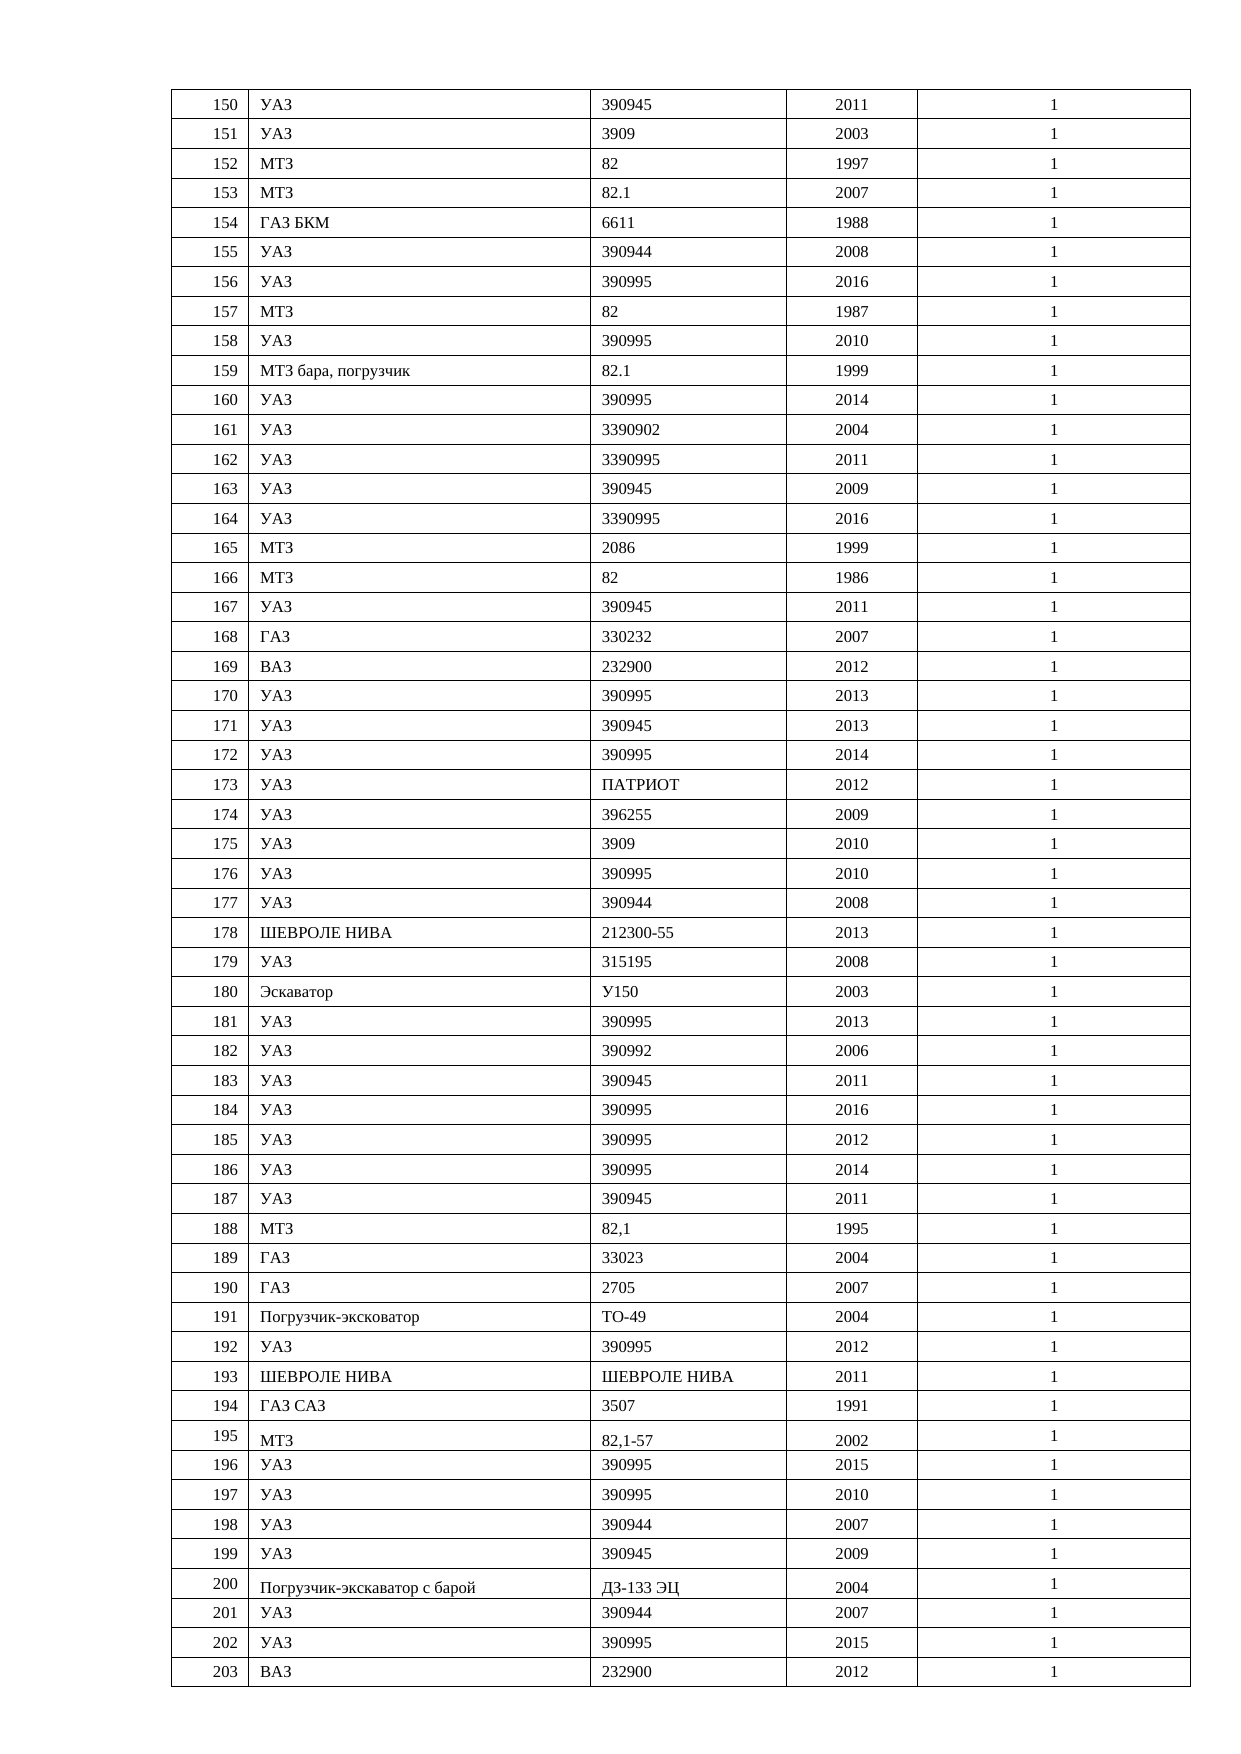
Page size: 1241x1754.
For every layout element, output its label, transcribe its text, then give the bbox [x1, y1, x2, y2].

table_cell 3390995 [591, 504, 786, 532]
table_cell 2004 [787, 1244, 917, 1272]
table_cell 1 [918, 1480, 1190, 1509]
table_cell 82 [591, 149, 786, 177]
table_cell 152 [172, 149, 248, 177]
table_cell 1 [918, 1510, 1190, 1538]
table_cell 2004 [787, 1569, 917, 1597]
table_cell 1 [918, 1539, 1190, 1568]
table_cell 390992 [591, 1036, 786, 1065]
table_cell УАЗ [249, 741, 590, 769]
table_cell 396255 [591, 800, 786, 828]
table_cell 203 [172, 1658, 248, 1686]
table_cell 195 [172, 1421, 248, 1449]
table_cell 2012 [787, 652, 917, 680]
table_cell УАЗ [249, 1599, 590, 1627]
table_cell МТЗ [249, 1421, 590, 1449]
table_cell 390995 [591, 386, 786, 414]
table_cell 232900 [591, 652, 786, 680]
table_cell 1 [918, 504, 1190, 532]
table_cell МТЗ [249, 179, 590, 207]
table_cell УАЗ [249, 681, 590, 710]
table_cell 1 [918, 829, 1190, 858]
table_cell УАЗ [249, 948, 590, 976]
table_cell 330232 [591, 622, 786, 651]
table_cell УАЗ [249, 474, 590, 503]
table_cell 2009 [787, 474, 917, 503]
table_cell ГАЗ [249, 1244, 590, 1272]
table_cell 390944 [591, 1510, 786, 1538]
table_cell 186 [172, 1155, 248, 1183]
table_cell 179 [172, 948, 248, 976]
table_cell 155 [172, 238, 248, 266]
table_cell 3507 [591, 1391, 786, 1420]
table_cell 180 [172, 977, 248, 1006]
table_cell 2010 [787, 1480, 917, 1509]
table_cell 1 [918, 1273, 1190, 1302]
table_cell 3909 [591, 829, 786, 858]
table_cell 167 [172, 593, 248, 621]
table_cell 1 [918, 297, 1190, 325]
table_cell 1 [918, 977, 1190, 1006]
table_cell 2015 [787, 1628, 917, 1657]
table_cell УАЗ [249, 504, 590, 532]
table_cell 1 [918, 534, 1190, 562]
table_cell 2011 [787, 445, 917, 473]
table_cell 1999 [787, 356, 917, 384]
table_cell 182 [172, 1036, 248, 1065]
table_cell ТО-49 [591, 1303, 786, 1331]
table_cell 165 [172, 534, 248, 562]
table_cell 170 [172, 681, 248, 710]
table_cell 199 [172, 1539, 248, 1568]
table_cell 194 [172, 1391, 248, 1420]
table_cell 190 [172, 1273, 248, 1302]
table_cell 390944 [591, 238, 786, 266]
table_cell 390945 [591, 593, 786, 621]
table_cell 2015 [787, 1451, 917, 1479]
table_cell 390944 [591, 889, 786, 917]
table_cell 2013 [787, 1007, 917, 1035]
table_cell ГАЗ САЗ [249, 1391, 590, 1420]
table_cell 1 [918, 415, 1190, 444]
table_cell 1 [918, 948, 1190, 976]
table_cell 232900 [591, 1658, 786, 1686]
table_cell 2003 [787, 119, 917, 148]
table_cell 1 [918, 1451, 1190, 1479]
table_cell 1 [918, 326, 1190, 355]
table_cell МТЗ [249, 149, 590, 177]
table_cell 2014 [787, 386, 917, 414]
table_cell 1 [918, 119, 1190, 148]
table_cell 1 [918, 238, 1190, 266]
table_cell ГАЗ [249, 622, 590, 651]
table_cell ВАЗ [249, 652, 590, 680]
table_cell 2086 [591, 534, 786, 562]
table_cell УАЗ [249, 859, 590, 887]
table_cell 390995 [591, 1155, 786, 1183]
table_cell 390995 [591, 1096, 786, 1124]
table_cell 2003 [787, 977, 917, 1006]
table_cell 2011 [787, 1066, 917, 1094]
table_cell 1 [918, 1214, 1190, 1242]
table_cell УАЗ [249, 770, 590, 799]
table_cell 1 [918, 1599, 1190, 1627]
table_cell ШЕВРОЛЕ НИВА [249, 1362, 590, 1390]
table_cell 161 [172, 415, 248, 444]
table_cell 181 [172, 1007, 248, 1035]
table_cell 3909 [591, 119, 786, 148]
table_cell 2016 [787, 267, 917, 296]
table_cell УАЗ [249, 1628, 590, 1657]
table_cell 82 [591, 563, 786, 592]
table_cell 1987 [787, 297, 917, 325]
table_cell 1 [918, 918, 1190, 947]
table_cell 1 [918, 1421, 1190, 1449]
table_cell 2007 [787, 1273, 917, 1302]
table_cell 390995 [591, 1451, 786, 1479]
table_cell 1 [918, 1066, 1190, 1094]
table_cell 82.1 [591, 179, 786, 207]
table_cell 2011 [787, 1362, 917, 1390]
table_cell 2004 [787, 415, 917, 444]
table_cell 184 [172, 1096, 248, 1124]
table_cell 183 [172, 1066, 248, 1094]
table_cell 1 [918, 179, 1190, 207]
table_cell 1 [918, 267, 1190, 296]
table_cell 187 [172, 1184, 248, 1213]
table_cell 1988 [787, 208, 917, 237]
table_cell 1 [918, 1303, 1190, 1331]
table_cell 169 [172, 652, 248, 680]
table_cell УАЗ [249, 829, 590, 858]
table_cell 1 [918, 1155, 1190, 1183]
table_cell УАЗ [249, 1184, 590, 1213]
table_cell Погрузчик-экскаватор с барой [249, 1569, 590, 1597]
table_cell 1 [918, 859, 1190, 887]
table_cell УАЗ [249, 1451, 590, 1479]
table_cell 1 [918, 1125, 1190, 1154]
table_cell 166 [172, 563, 248, 592]
table_cell УАЗ [249, 1007, 590, 1035]
table_cell 159 [172, 356, 248, 384]
table_cell 390945 [591, 711, 786, 739]
table_cell УАЗ [249, 1539, 590, 1568]
table_cell УАЗ [249, 593, 590, 621]
table_cell 1 [918, 681, 1190, 710]
table_cell 2010 [787, 829, 917, 858]
table_cell 390995 [591, 326, 786, 355]
table_cell 6611 [591, 208, 786, 237]
table_cell 163 [172, 474, 248, 503]
table_cell 156 [172, 267, 248, 296]
table_cell 3390902 [591, 415, 786, 444]
table_cell 2014 [787, 741, 917, 769]
table_cell 151 [172, 119, 248, 148]
table_cell 315195 [591, 948, 786, 976]
table_cell ГАЗ [249, 1273, 590, 1302]
table_cell 1 [918, 474, 1190, 503]
table_cell 174 [172, 800, 248, 828]
table_cell 2010 [787, 859, 917, 887]
table_cell 2012 [787, 770, 917, 799]
table_cell 2016 [787, 504, 917, 532]
table_cell 2014 [787, 1155, 917, 1183]
table_cell 172 [172, 741, 248, 769]
table_cell 390945 [591, 90, 786, 118]
table_cell УАЗ [249, 90, 590, 118]
table_cell У150 [591, 977, 786, 1006]
table_cell 212300-55 [591, 918, 786, 947]
table_cell 2009 [787, 1539, 917, 1568]
table_cell 1 [918, 1658, 1190, 1686]
table_cell 189 [172, 1244, 248, 1272]
table_cell 2011 [787, 1184, 917, 1213]
table_cell 2013 [787, 681, 917, 710]
table_cell 2007 [787, 622, 917, 651]
table_cell 2004 [787, 1303, 917, 1331]
table_cell УАЗ [249, 1510, 590, 1538]
table_cell 390995 [591, 859, 786, 887]
table_cell 2008 [787, 238, 917, 266]
table_cell УАЗ [249, 711, 590, 739]
table_cell 1 [918, 149, 1190, 177]
table_cell 191 [172, 1303, 248, 1331]
table_cell 390995 [591, 741, 786, 769]
table_cell 2012 [787, 1658, 917, 1686]
table_cell ВАЗ [249, 1658, 590, 1686]
table_cell 2011 [787, 593, 917, 621]
table_cell 1 [918, 208, 1190, 237]
table_cell 1999 [787, 534, 917, 562]
table_cell 1 [918, 1362, 1190, 1390]
table_cell ДЗ-133 ЭЦ [591, 1569, 786, 1597]
table_cell ШЕВРОЛЕ НИВА [591, 1362, 786, 1390]
table_cell 33023 [591, 1244, 786, 1272]
table_cell 192 [172, 1332, 248, 1361]
table_cell 176 [172, 859, 248, 887]
table_cell Эскаватор [249, 977, 590, 1006]
table_cell 1 [918, 1628, 1190, 1657]
table_cell ПАТРИОТ [591, 770, 786, 799]
table_cell 82.1 [591, 356, 786, 384]
table_cell 193 [172, 1362, 248, 1390]
table_cell 1 [918, 356, 1190, 384]
table_cell 158 [172, 326, 248, 355]
table_cell 201 [172, 1599, 248, 1627]
table_cell УАЗ [249, 119, 590, 148]
table_cell УАЗ [249, 1036, 590, 1065]
table_cell 177 [172, 889, 248, 917]
table_cell 1 [918, 1569, 1190, 1597]
table_cell 390995 [591, 267, 786, 296]
table_cell ШЕВРОЛЕ НИВА [249, 918, 590, 947]
table_cell 1 [918, 1096, 1190, 1124]
table_cell 2007 [787, 179, 917, 207]
table_cell 1997 [787, 149, 917, 177]
table_cell УАЗ [249, 1096, 590, 1124]
table_cell МТЗ [249, 1214, 590, 1242]
table_cell 202 [172, 1628, 248, 1657]
table_cell 1 [918, 741, 1190, 769]
table_cell 1 [918, 1036, 1190, 1065]
table_cell 2006 [787, 1036, 917, 1065]
table_cell 1 [918, 445, 1190, 473]
table_cell 198 [172, 1510, 248, 1538]
table_cell 1 [918, 800, 1190, 828]
table_cell 1 [918, 622, 1190, 651]
table_cell 1 [918, 386, 1190, 414]
table_cell 2705 [591, 1273, 786, 1302]
table_cell 2013 [787, 918, 917, 947]
table_cell 390995 [591, 1480, 786, 1509]
table_cell 175 [172, 829, 248, 858]
table_cell УАЗ [249, 1480, 590, 1509]
table_cell 1 [918, 563, 1190, 592]
table_cell 3390995 [591, 445, 786, 473]
table_cell 2008 [787, 948, 917, 976]
table_cell 2016 [787, 1096, 917, 1124]
table_cell 185 [172, 1125, 248, 1154]
table_cell УАЗ [249, 238, 590, 266]
table_cell 1 [918, 1184, 1190, 1213]
table_cell 390945 [591, 1066, 786, 1094]
table_cell 1995 [787, 1214, 917, 1242]
table_cell МТЗ [249, 534, 590, 562]
table_cell 1 [918, 1391, 1190, 1420]
table_cell 2002 [787, 1421, 917, 1449]
table_cell 157 [172, 297, 248, 325]
table_cell 1 [918, 711, 1190, 739]
table_cell 390944 [591, 1599, 786, 1627]
table_cell 171 [172, 711, 248, 739]
table_cell ГАЗ БКМ [249, 208, 590, 237]
table_cell УАЗ [249, 1155, 590, 1183]
table_cell 173 [172, 770, 248, 799]
table_cell 154 [172, 208, 248, 237]
table_cell 2013 [787, 711, 917, 739]
table_cell МТЗ бара, погрузчик [249, 356, 590, 384]
table_cell 1 [918, 1244, 1190, 1272]
table_cell УАЗ [249, 386, 590, 414]
table_cell УАЗ [249, 445, 590, 473]
table_cell 390995 [591, 1628, 786, 1657]
table_cell 82,1 [591, 1214, 786, 1242]
table_cell 2011 [787, 90, 917, 118]
table_cell УАЗ [249, 800, 590, 828]
table_cell 1 [918, 593, 1190, 621]
table_cell 2008 [787, 889, 917, 917]
table_cell 1 [918, 1332, 1190, 1361]
table_cell 1 [918, 770, 1190, 799]
table_cell 2007 [787, 1510, 917, 1538]
table_cell 160 [172, 386, 248, 414]
table_cell 188 [172, 1214, 248, 1242]
table_cell УАЗ [249, 326, 590, 355]
table_cell 1991 [787, 1391, 917, 1420]
table_cell 2012 [787, 1332, 917, 1361]
table_cell 1 [918, 1007, 1190, 1035]
table_cell 390995 [591, 681, 786, 710]
table_cell 2012 [787, 1125, 917, 1154]
table_cell 200 [172, 1569, 248, 1597]
table_cell 390995 [591, 1332, 786, 1361]
table_cell 390945 [591, 474, 786, 503]
table_cell 390995 [591, 1007, 786, 1035]
table_cell УАЗ [249, 267, 590, 296]
table_cell 197 [172, 1480, 248, 1509]
table_cell 82 [591, 297, 786, 325]
table_cell 2010 [787, 326, 917, 355]
table_cell Погрузчик-эксковатор [249, 1303, 590, 1331]
table_cell 162 [172, 445, 248, 473]
table_cell 153 [172, 179, 248, 207]
table_cell 1 [918, 90, 1190, 118]
table_cell 164 [172, 504, 248, 532]
table_cell УАЗ [249, 1066, 590, 1094]
table_cell 168 [172, 622, 248, 651]
table_cell 1 [918, 652, 1190, 680]
table_cell УАЗ [249, 415, 590, 444]
table_cell МТЗ [249, 563, 590, 592]
table_cell 178 [172, 918, 248, 947]
table_cell 390995 [591, 1125, 786, 1154]
table_cell УАЗ [249, 889, 590, 917]
table_cell 1 [918, 889, 1190, 917]
table_cell 2009 [787, 800, 917, 828]
table_cell 390945 [591, 1539, 786, 1568]
table_cell 1986 [787, 563, 917, 592]
table_cell 82,1-57 [591, 1421, 786, 1449]
table_cell 2007 [787, 1599, 917, 1627]
table_cell 150 [172, 90, 248, 118]
table_cell УАЗ [249, 1332, 590, 1361]
table_cell УАЗ [249, 1125, 590, 1154]
table_cell 196 [172, 1451, 248, 1479]
table_cell 390945 [591, 1184, 786, 1213]
table_cell МТЗ [249, 297, 590, 325]
